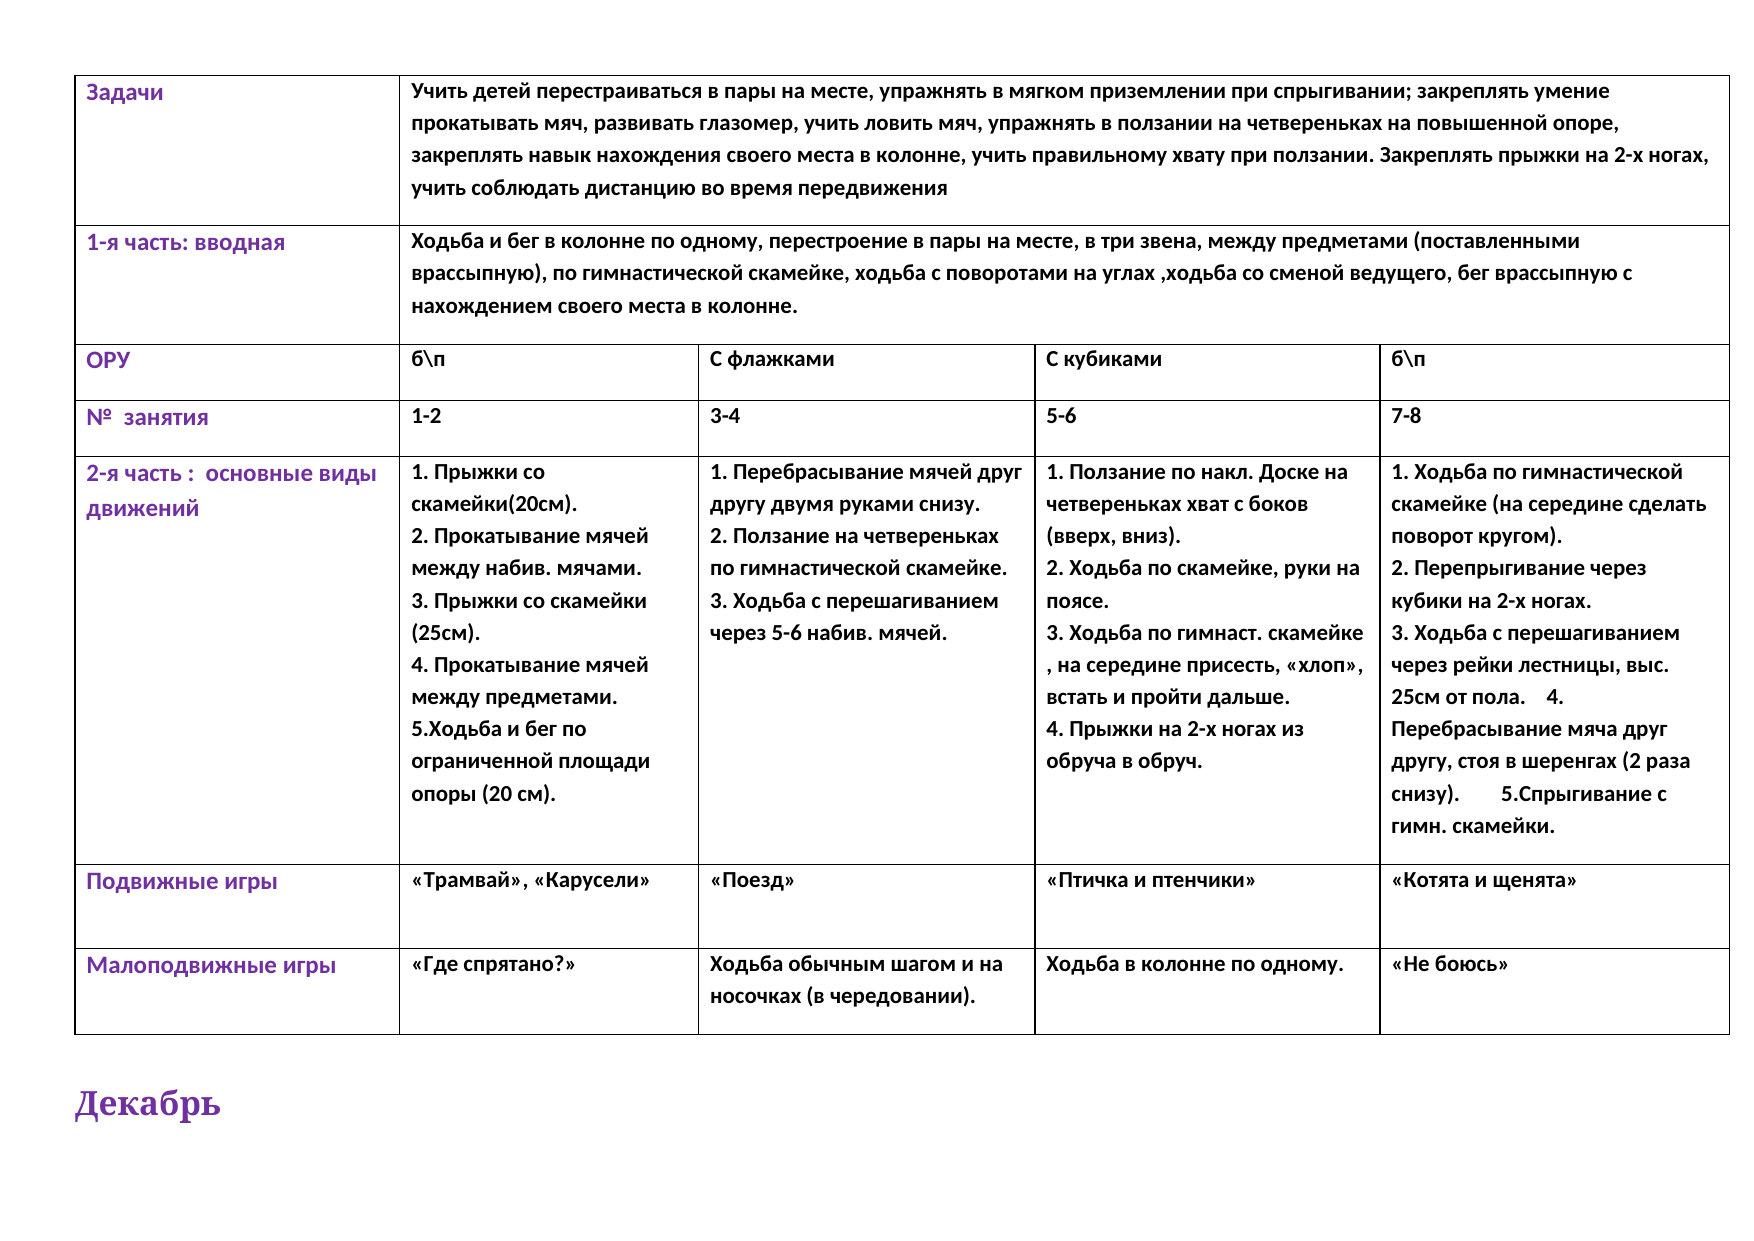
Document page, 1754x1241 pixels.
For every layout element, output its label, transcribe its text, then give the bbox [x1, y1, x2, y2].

table_cell 1. Ходьба по гимнастической скамейке (на середине сделать поворот кругом). 2. Перепрыгивание через кубики на 2-х ногах. 3. Ходьба с перешагиванием через рейки лестницы, выс. 25см от пола. 4. Перебрасывание мяча друг другу, стоя в шеренгах (2 раза снизу). 5.Спрыгивание с гимн. скамейки. [1381, 457, 1729, 864]
table_cell «Не боюсь» [1381, 949, 1729, 1034]
table_cell 1-я часть: вводная [76, 226, 399, 343]
table_cell 1. Прыжки со скамейки(20см). 2. Прокатывание мячей между набив. мячами. 3. Прыжки со скамейки (25см). 4. Прокатывание мячей между предметами. 5.Ходьба и бег по ограниченной площади опоры (20 см). [400, 457, 698, 864]
table_cell б\п [1381, 345, 1729, 400]
table_cell 1. Перебрасывание мячей друг другу двумя руками снизу. 2. Ползание на четвереньках по гимнастической скамейке. 3. Ходьба с перешагиванием через 5-6 набив. мячей. [699, 457, 1034, 864]
table_cell «Где спрятано?» [400, 949, 698, 1034]
table_cell б\п [400, 345, 698, 400]
table_cell 2-я часть : основные виды движений [76, 457, 399, 864]
table_cell ОРУ [76, 345, 399, 400]
table_cell «Птичка и птенчики» [1036, 865, 1379, 948]
subtitle Декабрь [75, 1085, 1679, 1123]
table_cell «Поезд» [699, 865, 1034, 948]
table_cell «Котята и щенята» [1381, 865, 1729, 948]
table_cell С флажками [699, 345, 1034, 400]
table_cell «Трамвай», «Карусели» [400, 865, 698, 948]
table_cell Ходьба в колонне по одному. [1036, 949, 1379, 1034]
table_header Задачи [76, 76, 399, 225]
table_cell 1-2 [400, 401, 698, 456]
table_cell Ходьба обычным шагом и на носочках (в чередовании). [699, 949, 1034, 1034]
table_header Учить детей перестраиваться в пары на месте, упражнять в мягком приземлении при спрыгивании; закреплять умение прокатывать мяч, развивать глазомер, учить ловить мяч, упражнять в ползании на четвереньках на повышенной опоре, закреплять навык нахождения своего места в колонне, учить правильному хвату при ползании. Закреплять прыжки на 2-х ногах, учить соблюдать дистанцию во время передвижения [400, 76, 1729, 225]
table_cell Ходьба и бег в колонне по одному, перестроение в пары на месте, в три звена, между предметами (поставленными врассыпную), по гимнастической скамейке, ходьба с поворотами на углах ,ходьба со сменой ведущего, бег врассыпную с нахождением своего места в колонне. [400, 226, 1729, 343]
table_cell 3-4 [699, 401, 1034, 456]
table_cell 7-8 [1381, 401, 1729, 456]
table_cell С кубиками [1036, 345, 1379, 400]
table_cell Подвижные игры [76, 865, 399, 948]
table_cell Малоподвижные игры [76, 949, 399, 1034]
table_cell 1. Ползание по накл. Доске на четвереньках хват с боков (вверх, вниз). 2. Ходьба по скамейке, руки на поясе. 3. Ходьба по гимнаст. скамейке , на середине присесть, «хлоп», встать и пройти дальше. 4. Прыжки на 2-х ногах из обруча в обруч. [1036, 457, 1379, 864]
table_cell 5-6 [1036, 401, 1379, 456]
table_cell № занятия [76, 401, 399, 456]
